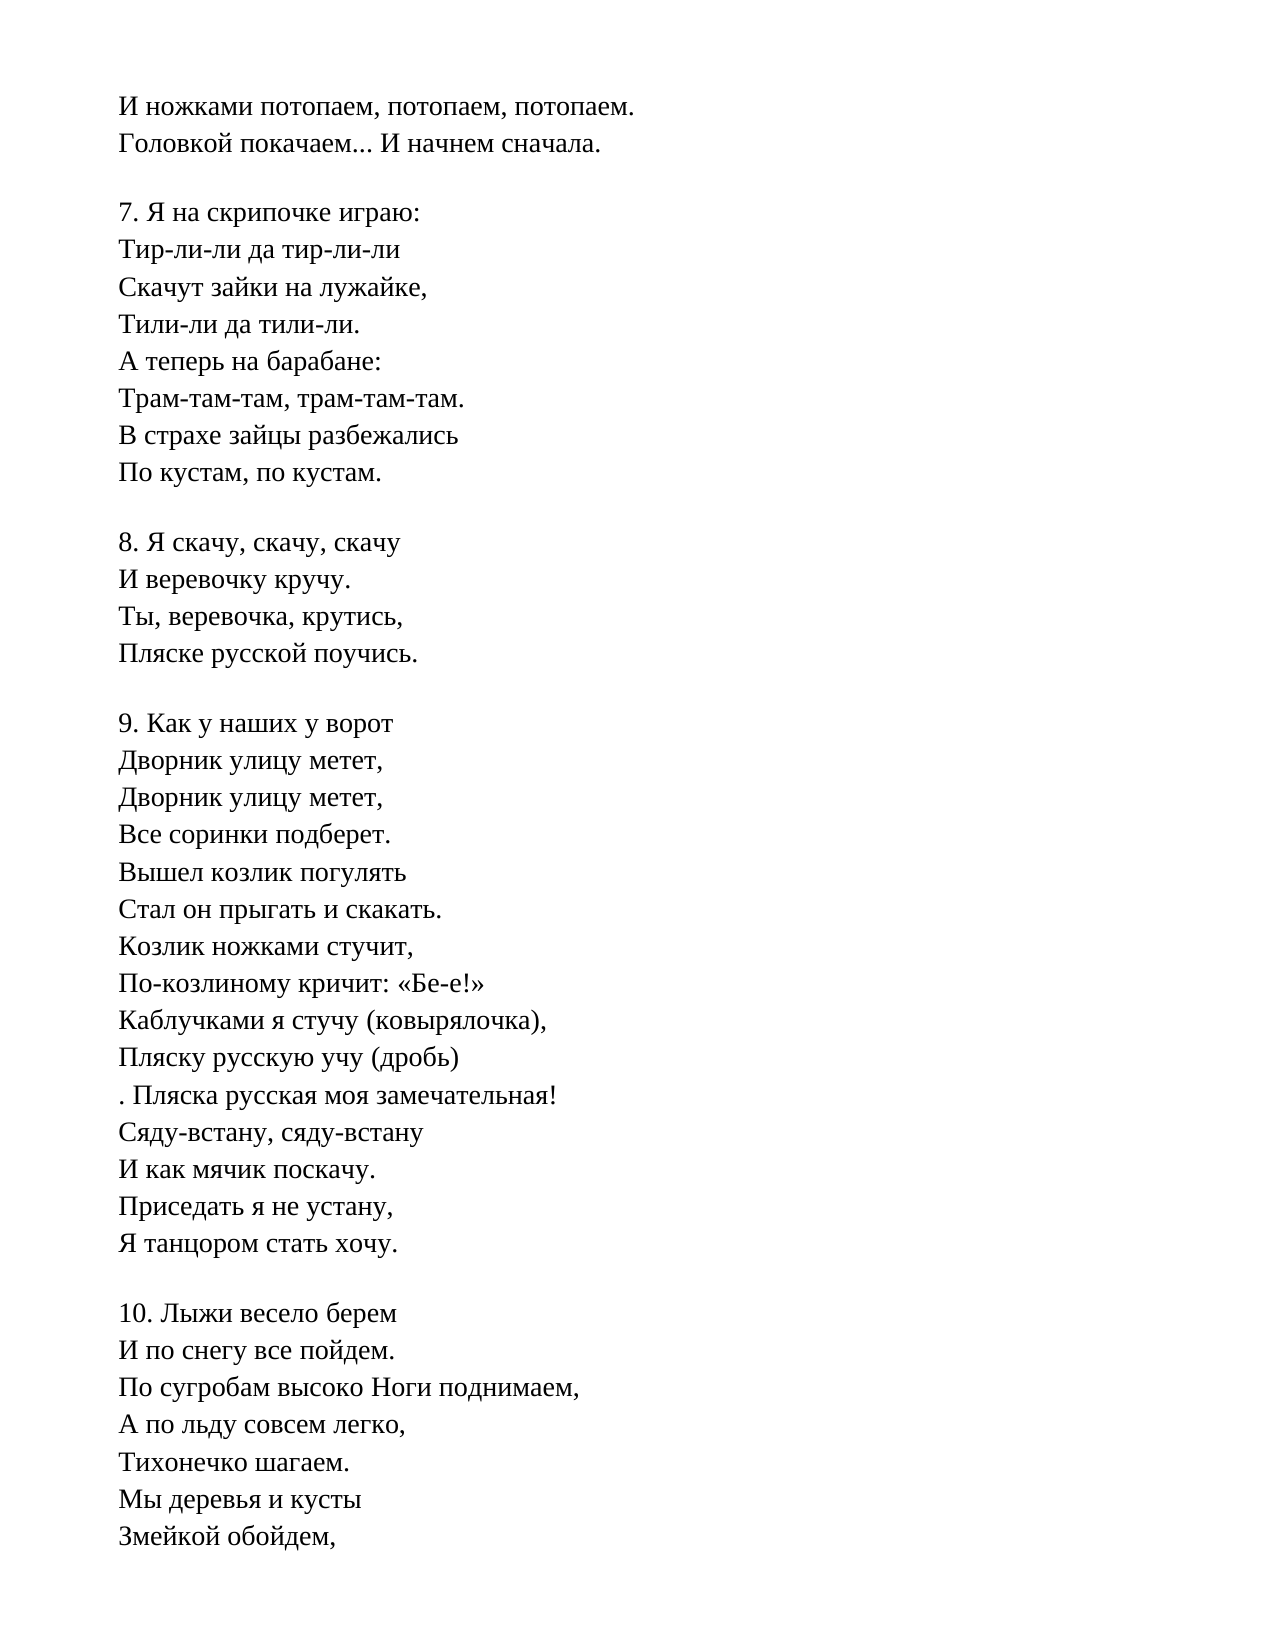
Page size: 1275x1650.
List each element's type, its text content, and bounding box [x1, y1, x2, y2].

text Козлик ножками стучит, [118, 929, 1186, 961]
text Головкой покачаем... И начнем сначала. [118, 126, 1186, 158]
text По сугробам высоко Ноги поднимаем, [118, 1370, 1186, 1403]
text Мы деревья и кусты [118, 1482, 1186, 1514]
text Вышел козлик погулять [118, 854, 1186, 887]
text И ножками потопаем, потопаем, потопаем. [118, 89, 1186, 121]
text По кустам, по кустам. [118, 456, 1186, 488]
text Змейкой обойдем, [118, 1519, 1186, 1551]
text Тили-ли да тили-ли. [118, 307, 1186, 339]
text Трам-там-там, трам-там-там. [118, 381, 1186, 413]
text А теперь на барабане: [118, 344, 1186, 376]
text Дворник улицу метет, [118, 780, 1186, 813]
text 9. Как у наших у ворот [118, 706, 1186, 738]
text В страхе зайцы разбежались [118, 418, 1186, 451]
text Я танцором стать хочу. [118, 1226, 1186, 1259]
text И веревочку кручу. [118, 562, 1186, 594]
text Стал он прыгать и скакать. [118, 892, 1186, 924]
text По-козлиному кричит: «Бе-е!» [118, 966, 1186, 998]
text Скачут зайки на лужайке, [118, 269, 1186, 302]
text . Пляска русская моя замечательная! [118, 1078, 1186, 1110]
text Каблучками я стучу (ковырялочка), [118, 1003, 1186, 1036]
text 8. Я скачу, скачу, скачу [118, 525, 1186, 557]
text 7. Я на скрипочке играю: [118, 195, 1186, 228]
text Тир-ли-ли да тир-ли-ли [118, 232, 1186, 265]
text Пляске русской поучись. [118, 636, 1186, 669]
text Все соринки подберет. [118, 817, 1186, 850]
text А по льду совсем легко, [118, 1407, 1186, 1440]
text И как мячик поскачу. [118, 1152, 1186, 1184]
text И по снегу все пойдем. [118, 1333, 1186, 1365]
text 10. Лыжи весело берем [118, 1296, 1186, 1328]
text Приседать я не устану, [118, 1189, 1186, 1222]
text Дворник улицу метет, [118, 743, 1186, 775]
text Пляску русскую учу (дробь) [118, 1041, 1186, 1073]
text Тихонечко шагаем. [118, 1444, 1186, 1477]
text Сяду-встану, сяду-встану [118, 1115, 1186, 1147]
text Ты, веревочка, крутись, [118, 599, 1186, 632]
